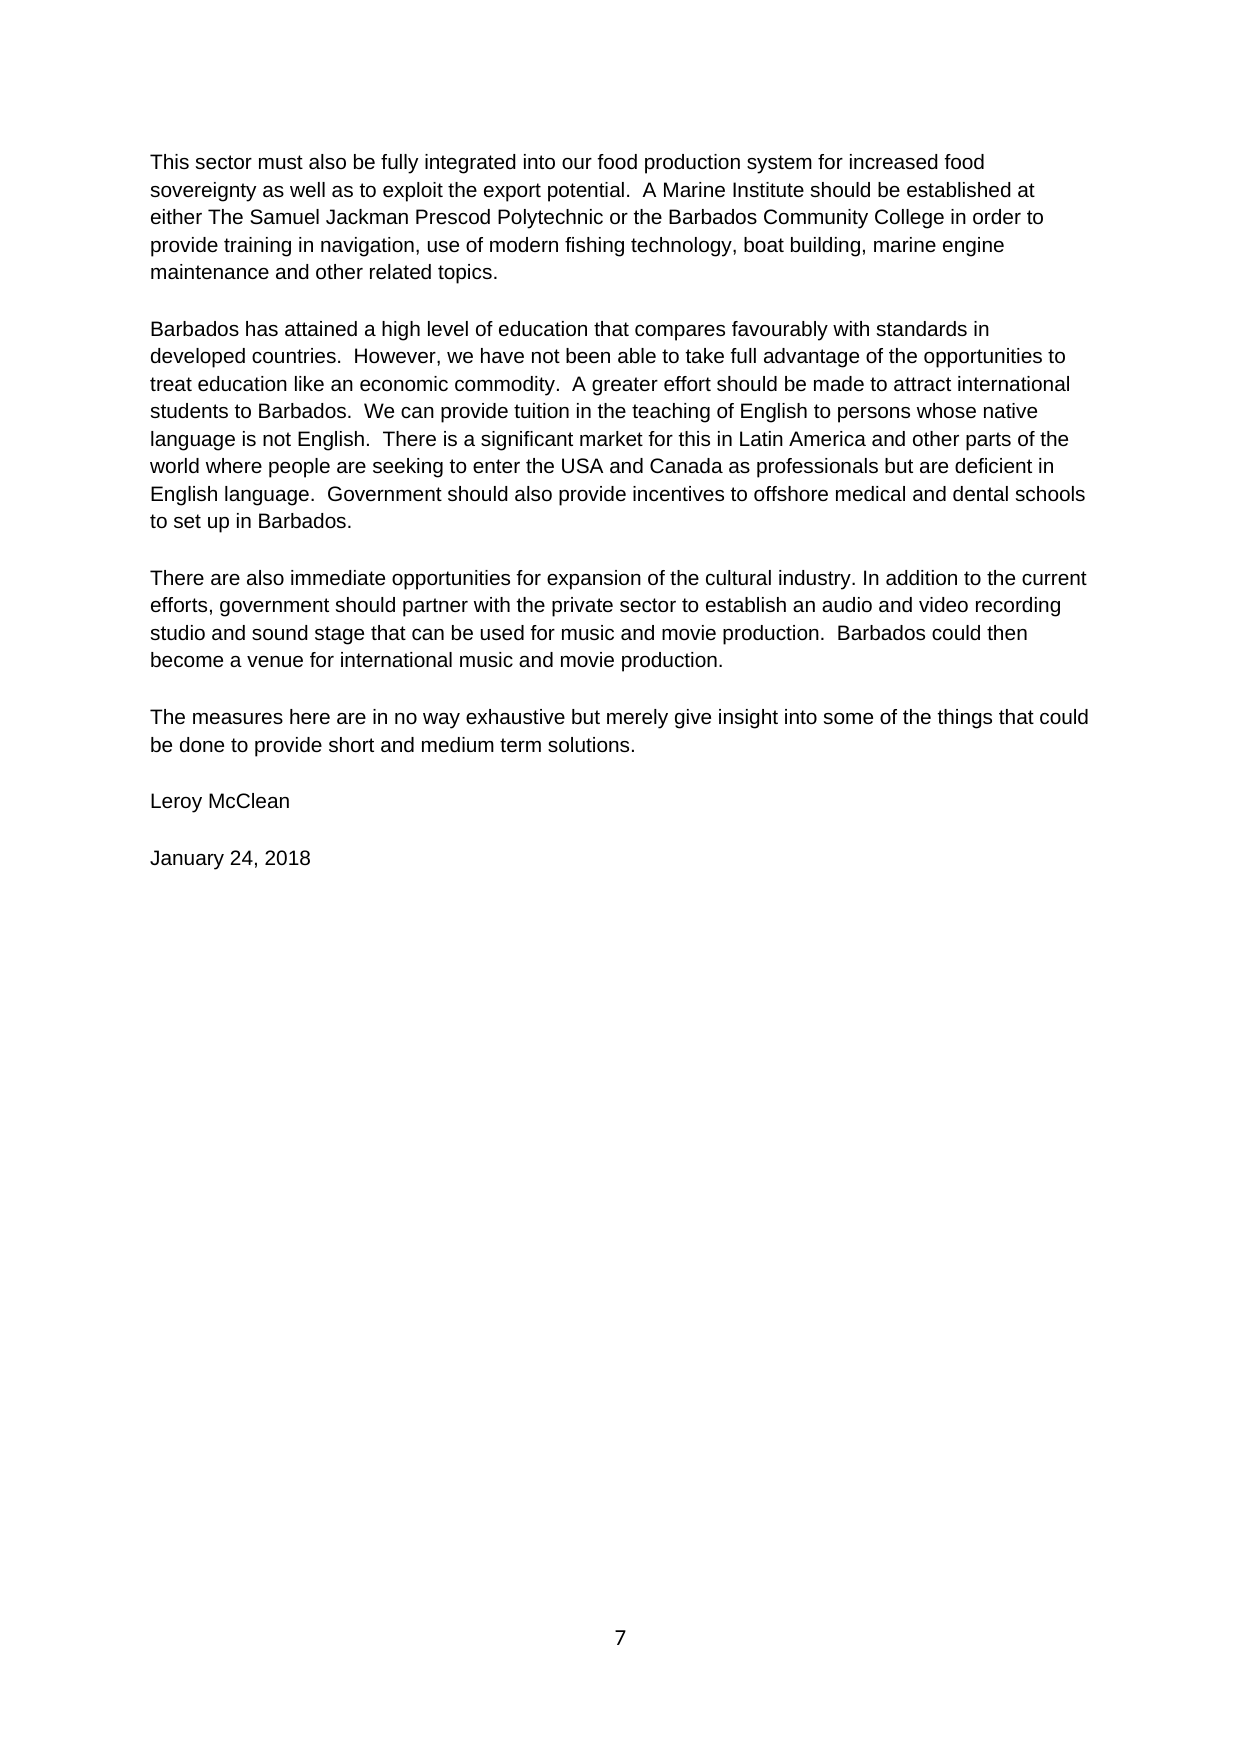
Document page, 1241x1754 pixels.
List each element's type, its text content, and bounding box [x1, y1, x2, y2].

text There are also immediate opportunities for expansion of the cultural industry. In addition to the current efforts, government should partner with the private sector to establish an audio and video recording studio and sound stage that can be used for music and movie production. Barbados could then become a venue for international music and movie production. [150, 566, 1090, 672]
text January 24, 2018 [150, 846, 1090, 870]
text Barbados has attained a high level of education that compares favourably with standards in developed countries. However, we have not been able to take full advantage of the opportunities to treat education like an economic commodity. A greater effort should be made to attract international students to Barbados. We can provide tuition in the teaching of English to persons whose native language is not English. There is a significant market for this in Latin America and other parts of the world where people are seeking to enter the USA and Canada as professionals but are deficient in English language. Government should also provide incentives to offshore medical and dental schools to set up in Barbados. [150, 317, 1090, 533]
text The measures here are in no way exhaustive but merely give insight into some of the things that could be done to provide short and medium term solutions. [150, 705, 1090, 756]
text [150, 150, 1090, 284]
text Leroy McClean [150, 789, 1090, 813]
